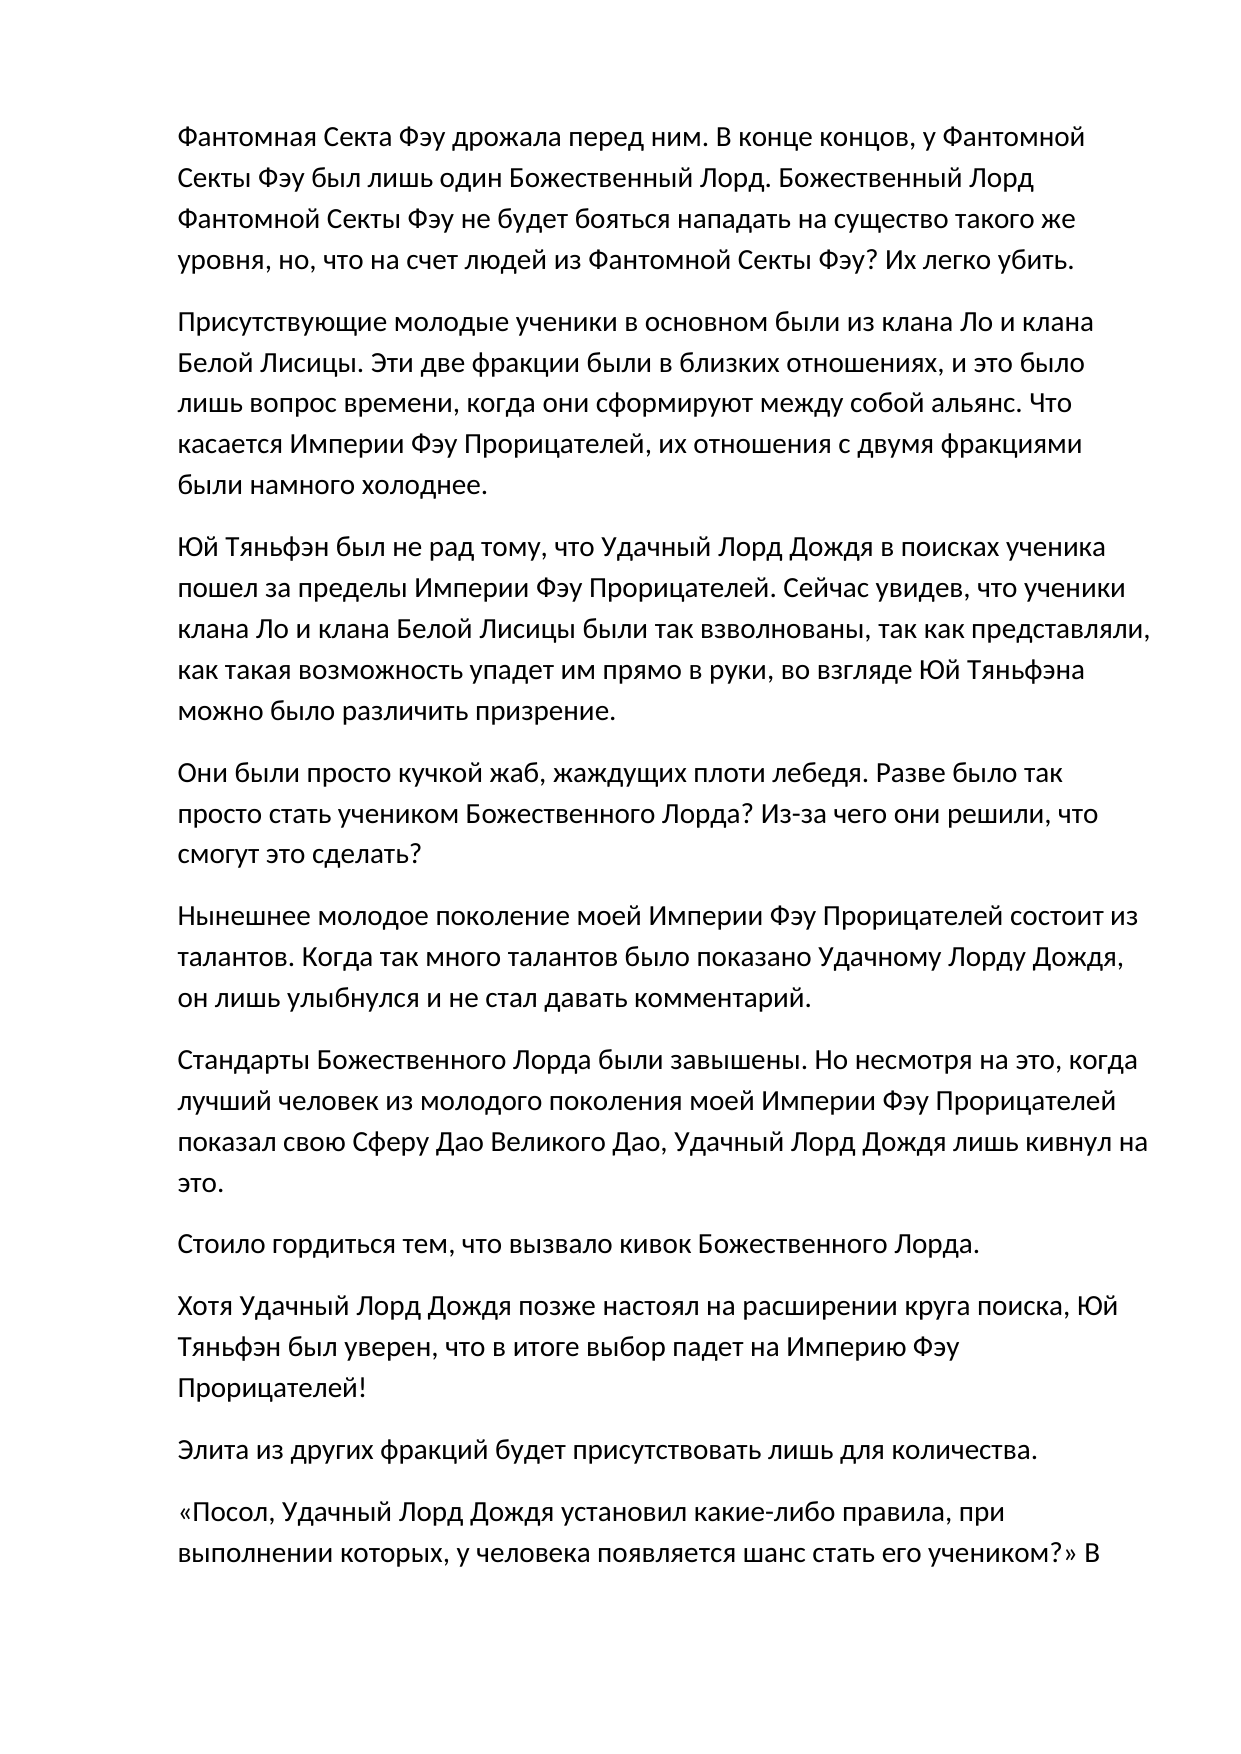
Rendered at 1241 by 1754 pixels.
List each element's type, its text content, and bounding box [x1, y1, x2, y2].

text Стандарты Божественного Лорда были завышены. Но несмотря на это, когда лучший человек из молодого поколения моей Империи Фэу Прорицателей показал свою Сферу Дао Великого Дао, Удачный Лорд Дождя лишь кивнул на это. [177, 1041, 1152, 1199]
text Нынешнее молодое поколение моей Империи Фэу Прорицателей состоит из талантов. Когда так много талантов было показано Удачному Лорду Дождя, он лишь улыбнулся и не стал давать комментарий. [177, 897, 1152, 1015]
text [177, 118, 1152, 277]
text Юй Тяньфэн был не рад тому, что Удачный Лорд Дождя в поисках ученика пошел за пределы Империи Фэу Прорицателей. Сейчас увидев, что ученики клана Ло и клана Белой Лисицы были так взволнованы, так как представляли, как такая возможность упадет им прямо в руки, во взгляде Юй Тяньфэна можно было различить призрение. [177, 528, 1152, 728]
text Присутствующие молодые ученики в основном были из клана Ло и клана Белой Лисицы. Эти две фракции были в близких отношениях, и это было лишь вопрос времени, когда они сформируют между собой альянс. Что касается Империи Фэу Прорицателей, их отношения с двумя фракциями были намного холоднее. [177, 303, 1152, 502]
text Они были просто кучкой жаб, жаждущих плоти лебедя. Разве было так просто стать учеником Божественного Лорда? Из-за чего они решили, что смогут это сделать? [177, 754, 1152, 871]
text Хотя Удачный Лорд Дождя позже настоял на расширении круга поиска, Юй Тяньфэн был уверен, что в итоге выбор падет на Империю Фэу Прорицателей! [177, 1287, 1152, 1405]
text Элита из других фракций будет присутствовать лишь для количества. [177, 1431, 1152, 1467]
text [177, 1493, 1152, 1569]
text Стоило гордиться тем, что вызвало кивок Божественного Лорда. [177, 1226, 1152, 1261]
